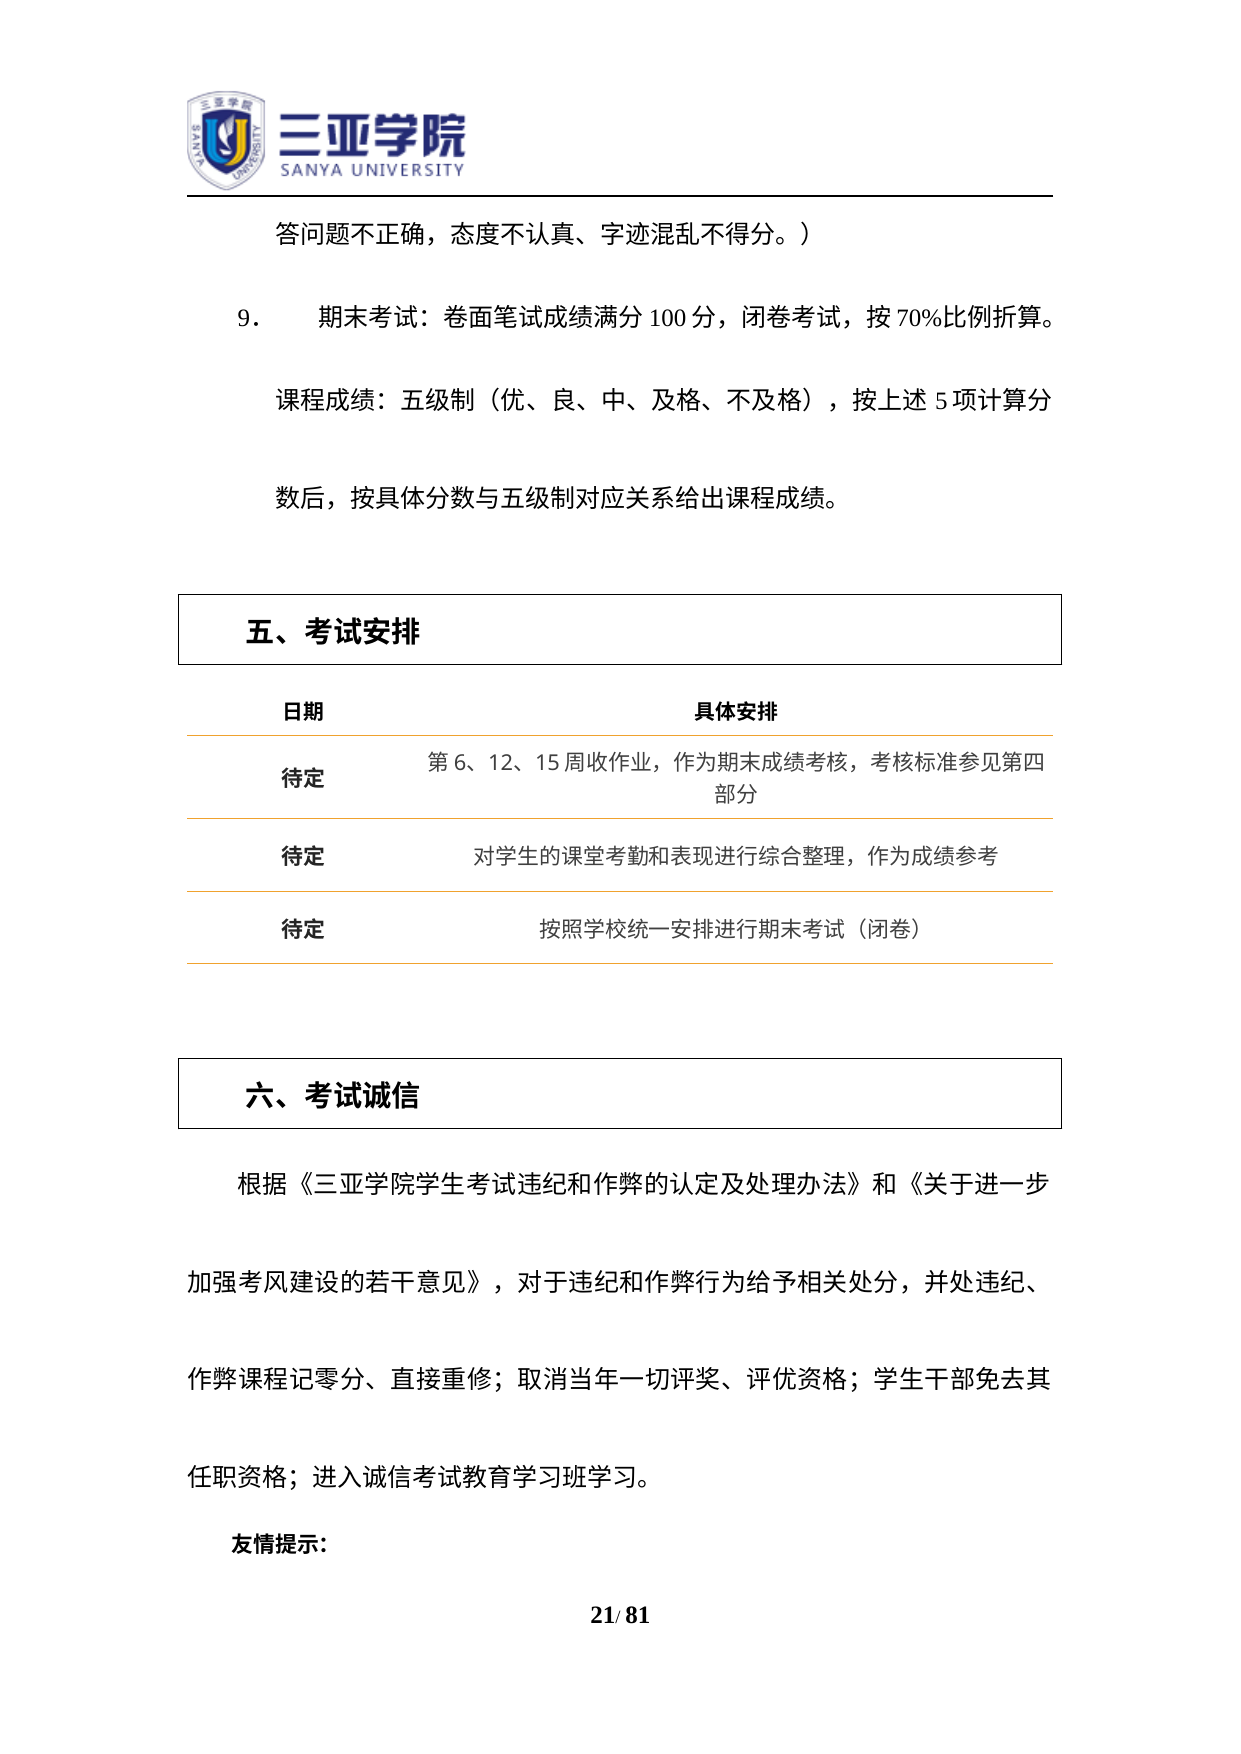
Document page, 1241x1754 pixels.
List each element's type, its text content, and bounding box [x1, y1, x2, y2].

table_header 具体安排 [419, 686, 1053, 735]
table_cell 按照学校统一安排进行期末考试（闭卷） [419, 892, 1053, 963]
table_cell 第6、12、15周收作业，作为期末成绩考核，考核标准参见第四部分 [419, 736, 1053, 818]
text 根据《三亚学院学生考试违纪和作弊的认定及处理办法》和《关于进一步加强考风建设的若干意见》，对于违纪和作弊行为给予相关处分，并处违纪、作弊课程记零分、直接重修；取消当年一切评奖、评优资格；学生干部免去其任职资格；进入诚信考试教育学习班学习。 [187, 1151, 1053, 1508]
text 五、考试安排 [179, 595, 1061, 664]
picture [187, 88, 484, 194]
table_cell 对学生的课堂考勤和表现进行综合整理，作为成绩参考 [419, 819, 1053, 891]
text 课程成绩：五级制（优、良、中、及格、不及格），按上述5项计算分数后，按具体分数与五级制对应关系给出课程成绩。 [275, 366, 1053, 529]
table_cell 待定 [187, 892, 419, 963]
table_header 日期 [187, 686, 419, 735]
list 期末考试：卷面笔试成绩满分100分，闭卷考试，按70%比例折算。 [237, 283, 1053, 348]
text 友情提示： [187, 1526, 1053, 1559]
list 满分总计18分。（作业回答问题正确或方案设计独特有创意优秀，字迹隽秀得6分；作业回答问题大部分正确或方案设计认真，字迹清晰工整得5分；作业回答问题部分正确或方案设计基本完成得 4分；作业回答问题不正确，态度不认真、字迹混乱不得分。） [275, 200, 1053, 265]
text 六、考试诚信 [179, 1059, 1061, 1128]
